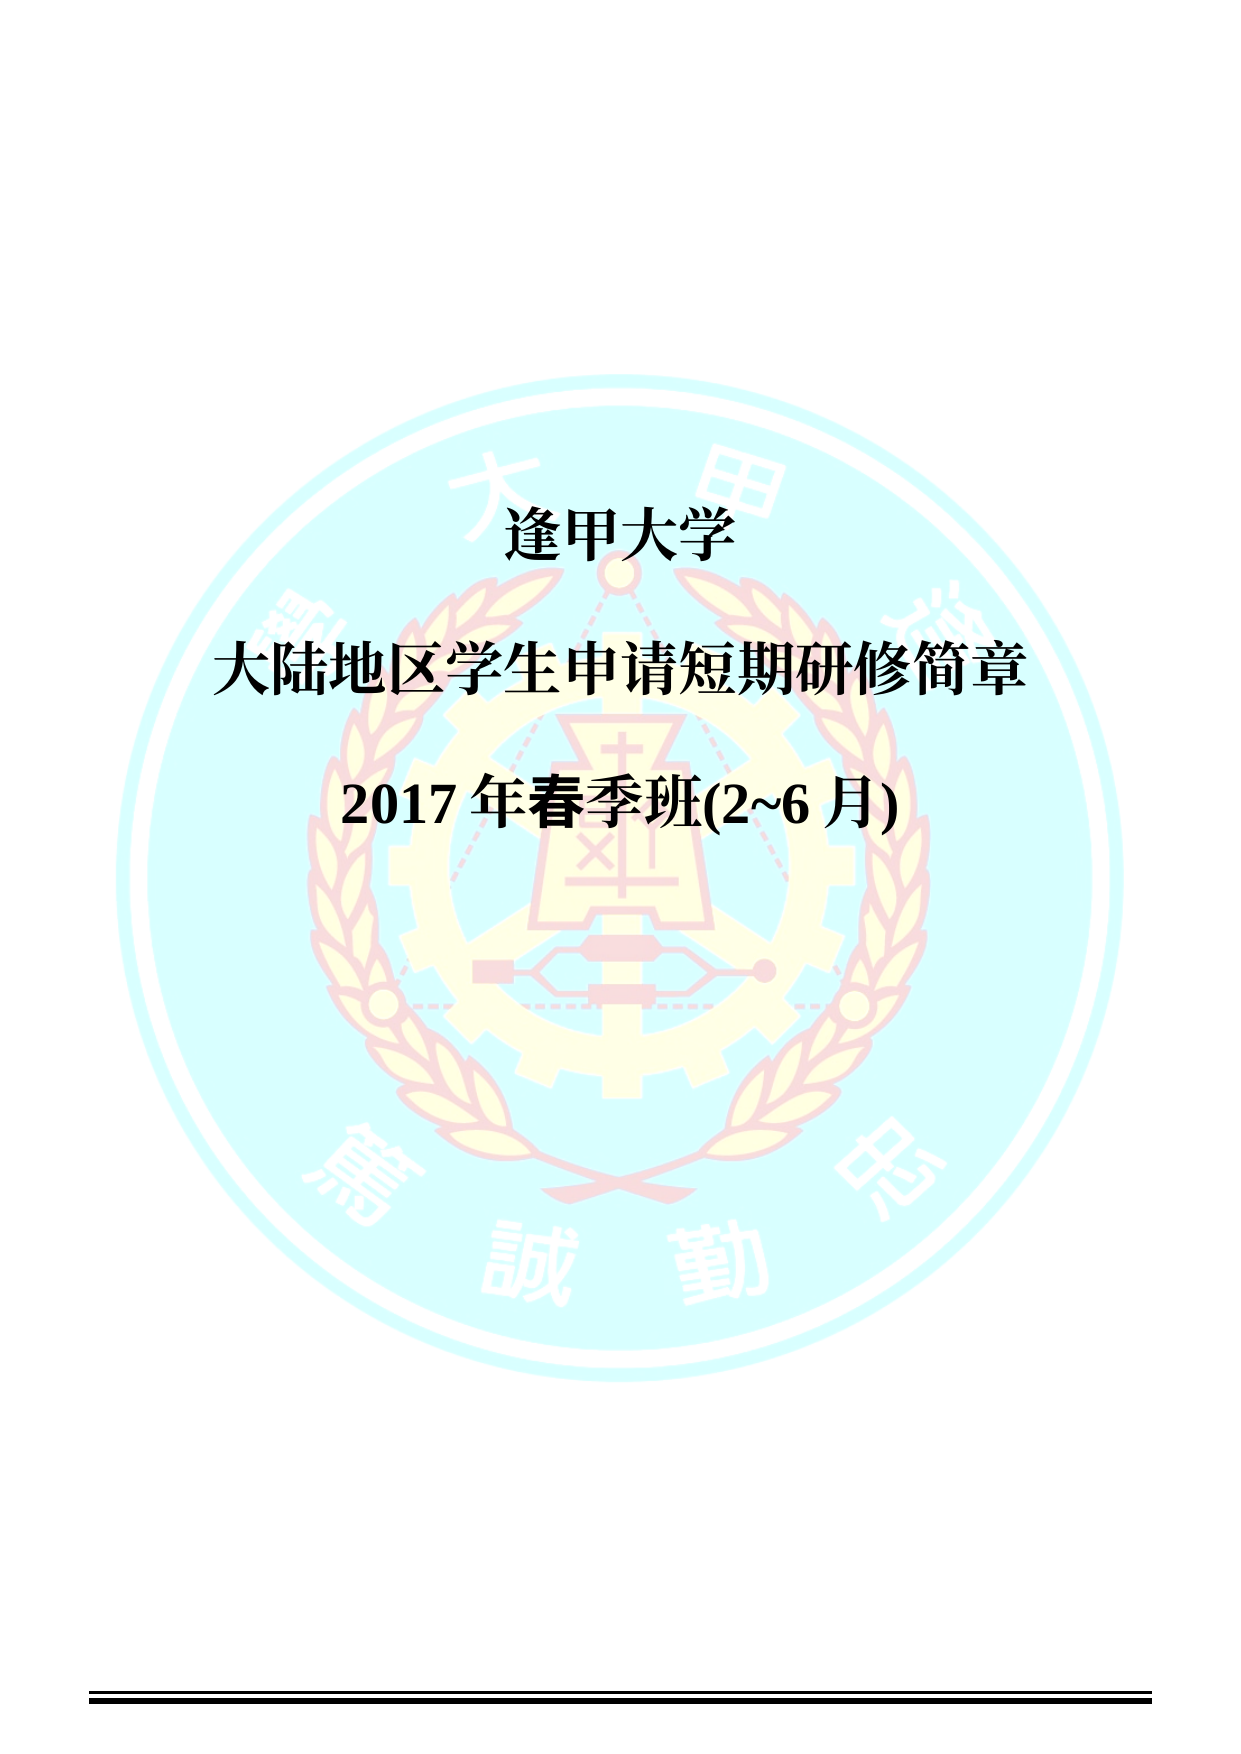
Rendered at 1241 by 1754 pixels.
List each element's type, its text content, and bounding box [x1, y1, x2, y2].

text 大陆地区学生申请短期研修简章 [89, 637, 1152, 703]
text 逢甲大学 [89, 503, 1152, 570]
text 2017年春季班(2~6月) [89, 770, 1152, 837]
